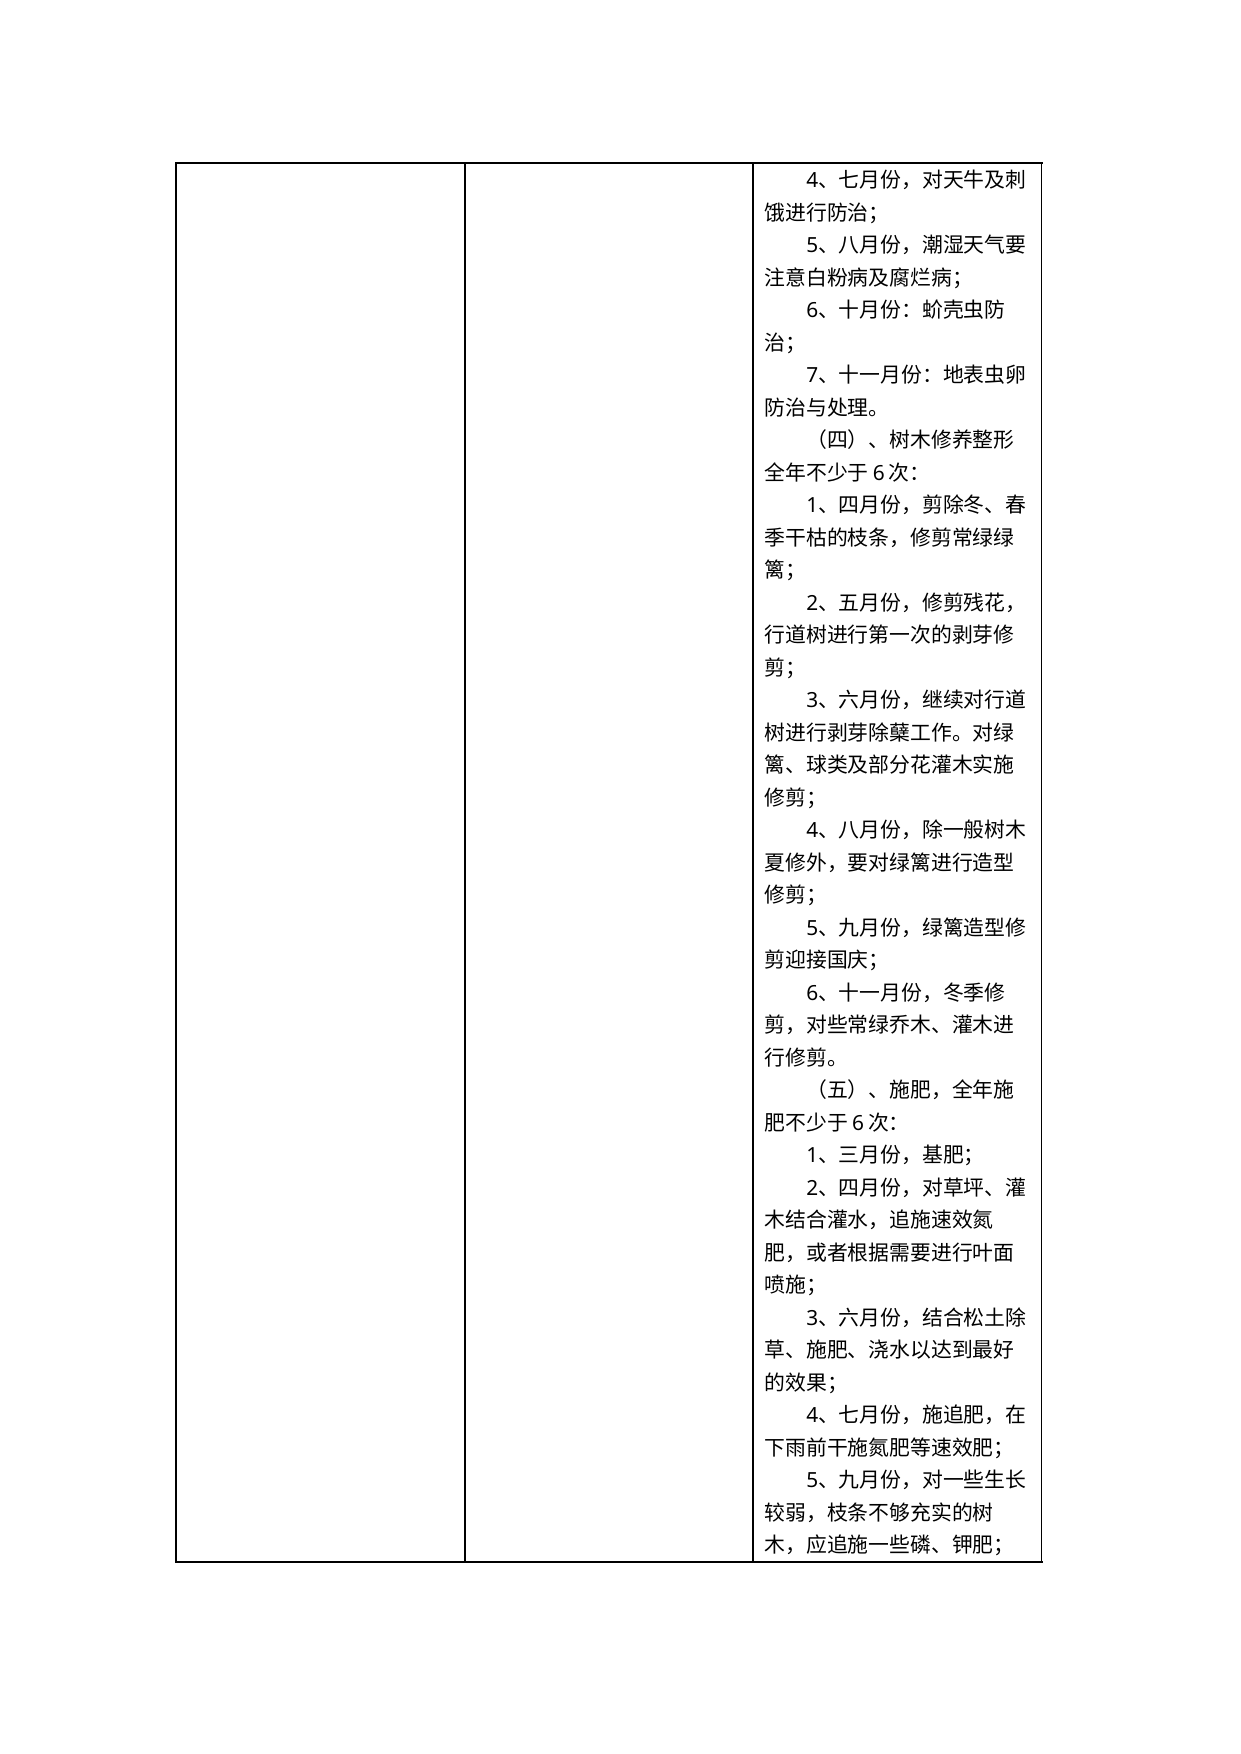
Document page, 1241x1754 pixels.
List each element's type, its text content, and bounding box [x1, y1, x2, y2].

table_cell [466, 164, 752, 1561]
table_cell 1 [177, 164, 464, 1561]
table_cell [754, 164, 1041, 1561]
